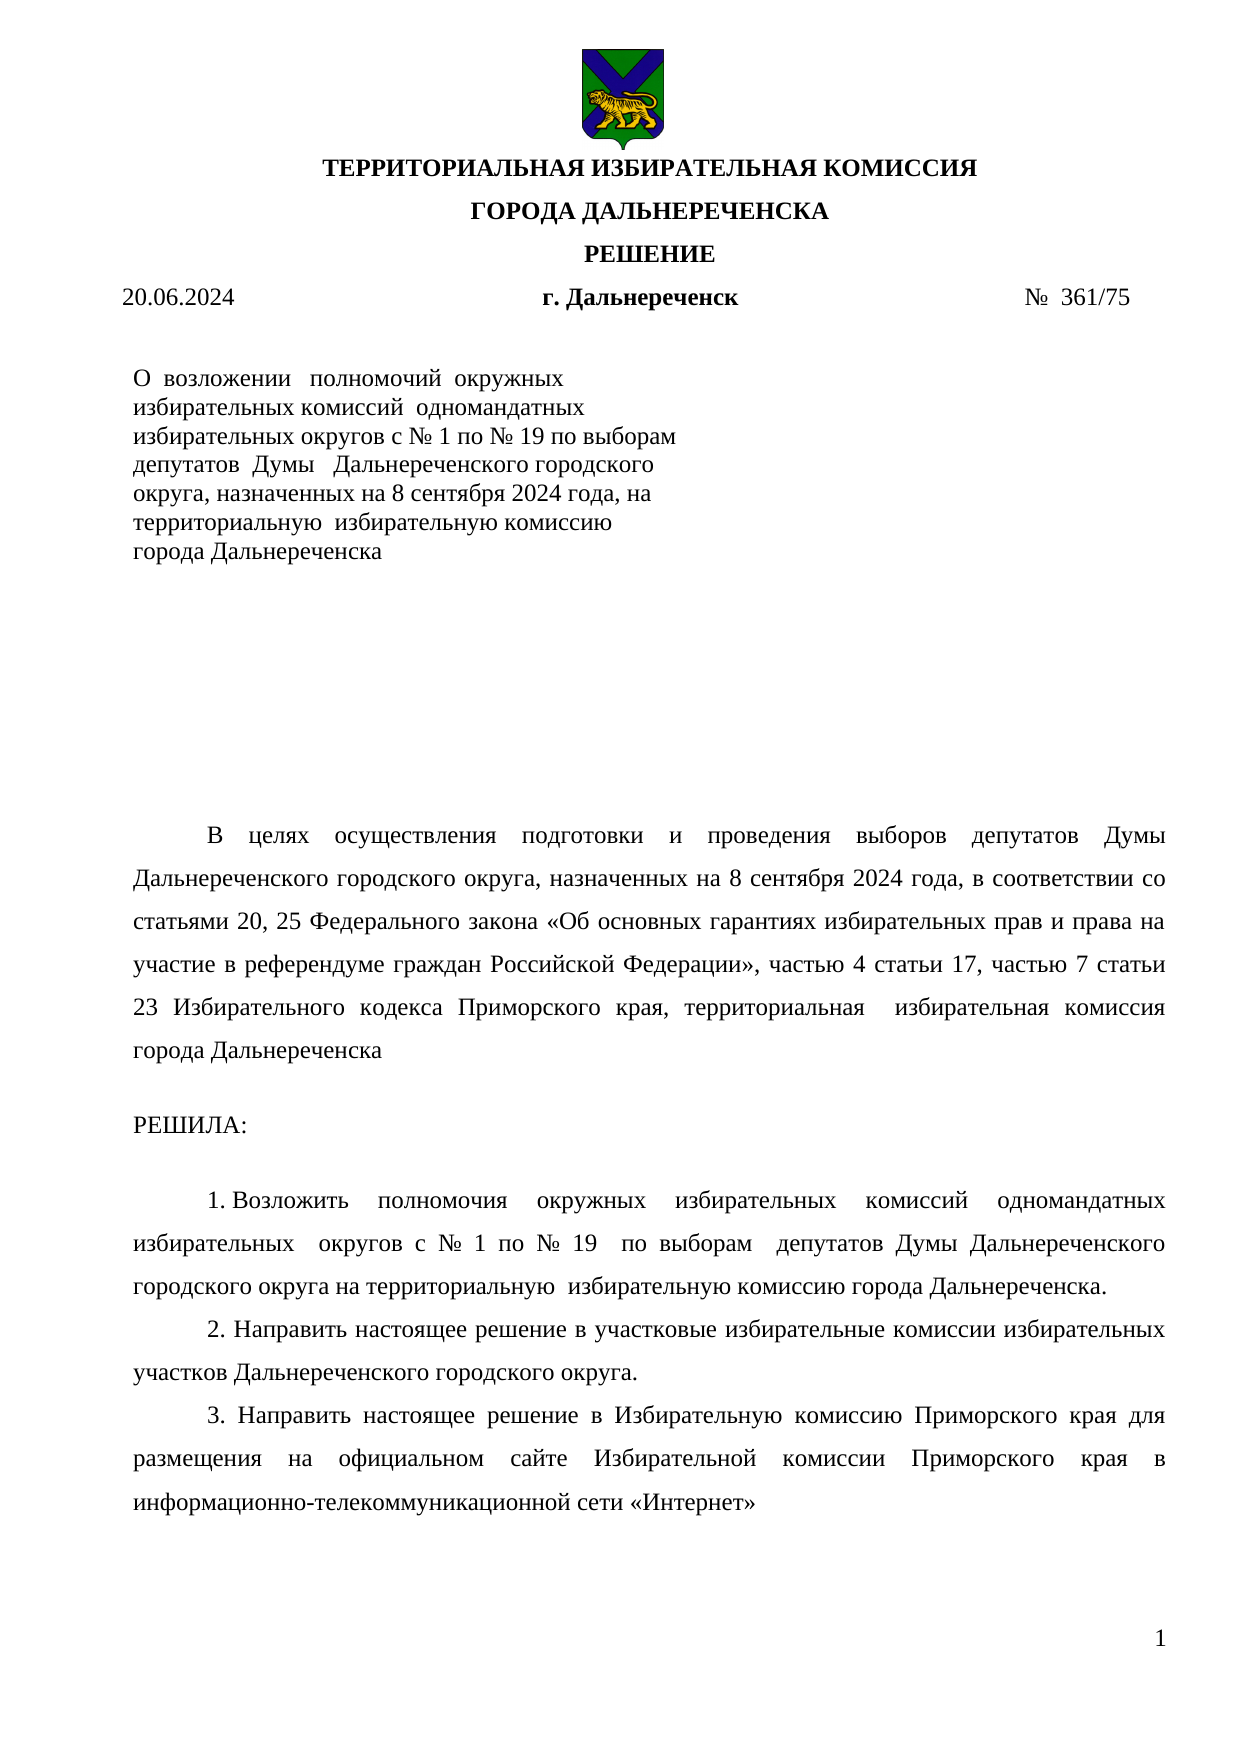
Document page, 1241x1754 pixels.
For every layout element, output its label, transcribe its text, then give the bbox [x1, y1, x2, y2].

table_header 20.06.2024 [111, 282, 443, 328]
text ГОРОДА ДАЛЬНЕРЕЧЕНСКА [133, 196, 1167, 225]
text 1. Возложить полномочия окружных избирательных комиссий одномандатных избирательных округов с № 1 по № 19 по выборам депутатов Думы Дальнереченского городского округа на территориальную избирательную комиссию города Дальнереченска. [133, 1185, 1167, 1300]
text ТЕРРИТОРИАЛЬНАЯ ИЗБИРАТЕЛЬНАЯ КОМИССИЯ [133, 153, 1167, 182]
table_header № 361/75 [775, 282, 1167, 328]
text РЕШЕНИЕ [133, 239, 1167, 268]
text 3. Направить настоящее решение в Избирательную комиссию Приморского края для размещения на официальном сайте Избирательной комиссии Приморского края в информационно-телекоммуникационной сети «Интернет» [133, 1400, 1167, 1515]
text 2. Направить настоящее решение в участковые избирательные комиссии избирательных участков Дальнереченского городского округа. [133, 1314, 1167, 1386]
table_header О возложении полномочий окружных избирательных комиссий одномандатных избирательных округов с № 1 по № 19 по выборам депутатов Думы Дальнереченского городского округа, назначенных на 8 сентября 2024 года, на территориальную избирательную комиссию города Дальнереченска [122, 363, 695, 569]
table_header г. Дальнереченск [443, 282, 775, 328]
text РЕШИЛА: [133, 1110, 1167, 1139]
text В целях осуществления подготовки и проведения выборов депутатов Думы Дальнереченского городского округа, назначенных на 8 сентября 2024 года, в соответствии со статьями 20, 25 Федерального закона «Об основных гарантиях избирательных прав и права на участие в референдуме граждан Российской Федерации», частью 4 статьи 17, частью 7 статьи 23 Избирательного кодекса Приморского края, территориальная избирательная комиссия города Дальнереченска [133, 820, 1167, 1064]
picture [582, 49, 664, 150]
